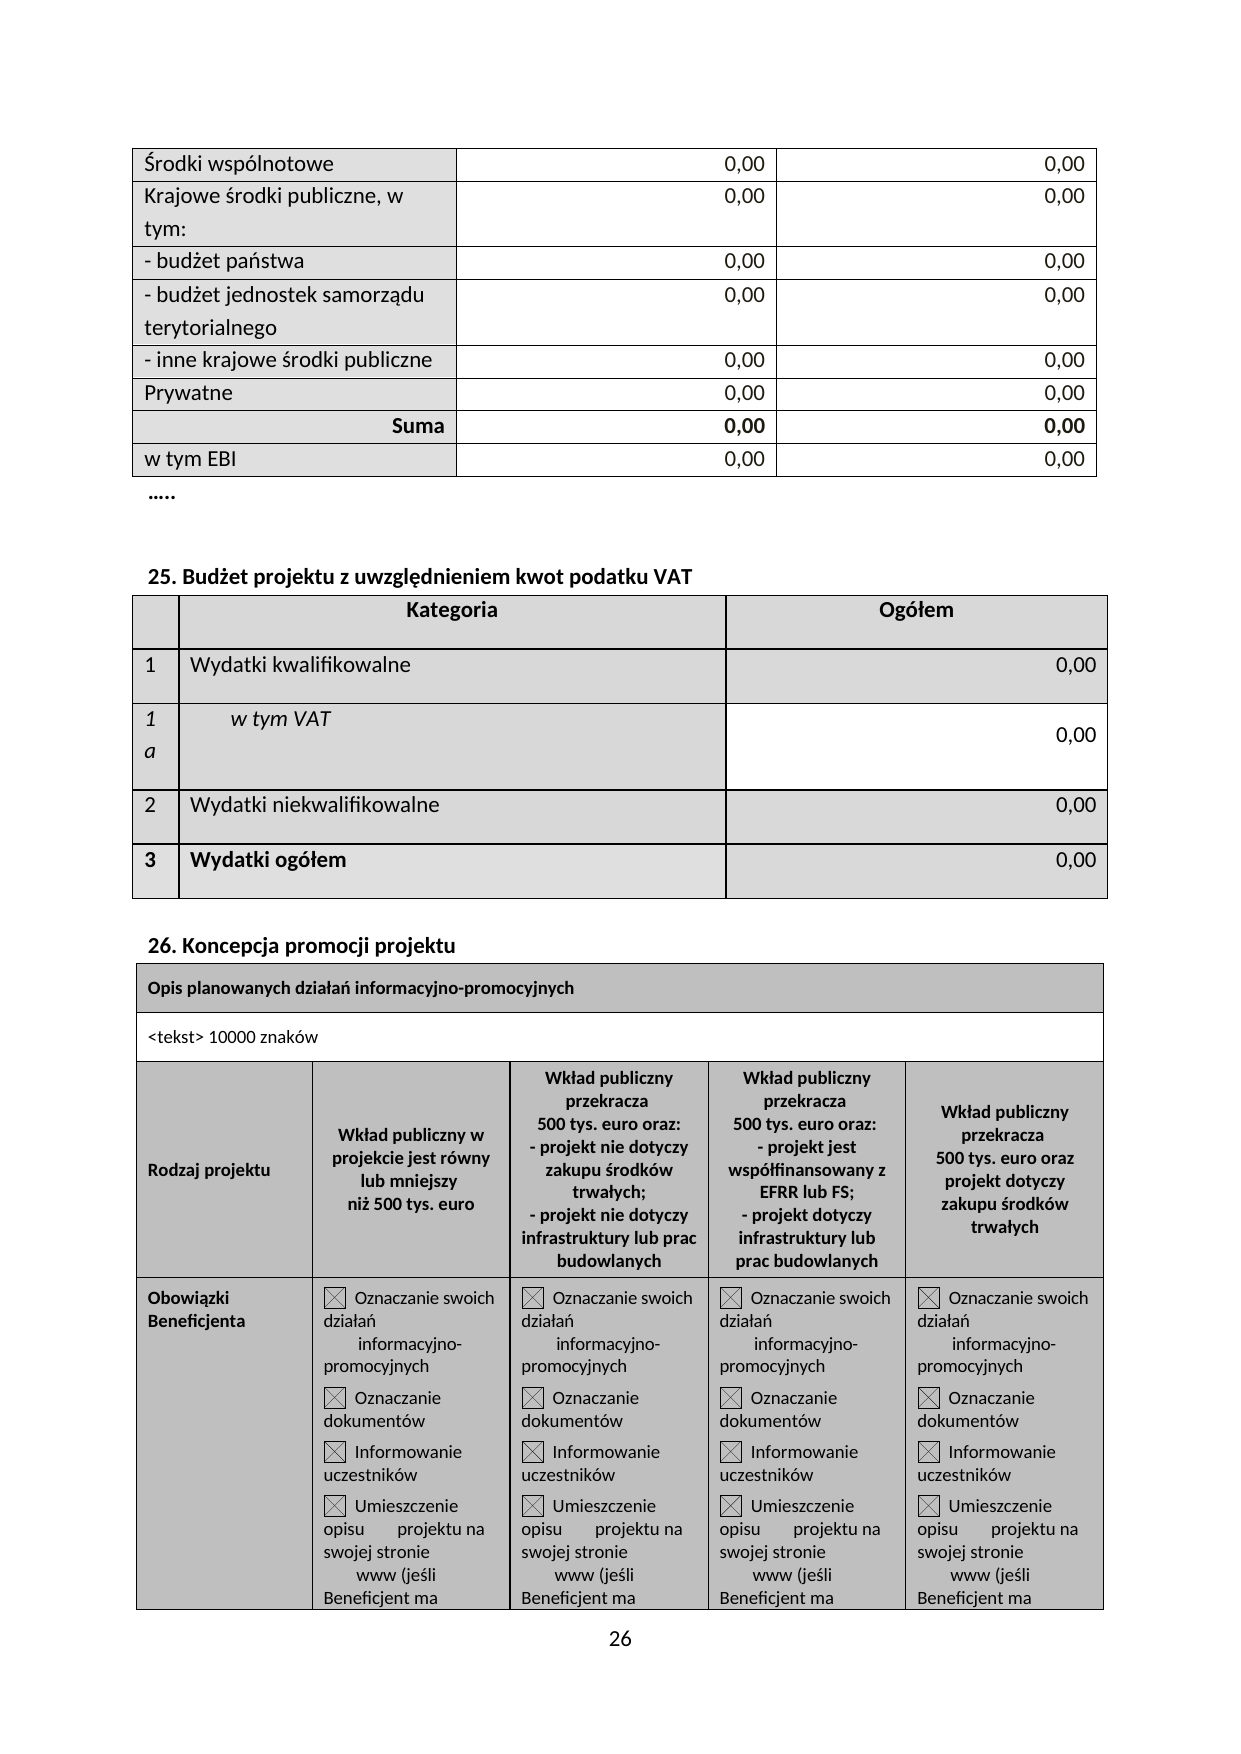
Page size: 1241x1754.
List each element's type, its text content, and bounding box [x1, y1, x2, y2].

table_cell Suma [133, 411, 456, 443]
table_cell Prywatne [133, 379, 456, 410]
table_cell 0,00 [457, 379, 776, 410]
table_cell Wkład publiczny przekracza 500 tys. euro oraz: - projekt nie dotyczy zakupu środków trwałych; - projekt nie dotyczy infrastruktury lub prac budowlanych [511, 1062, 708, 1277]
table_header Ogółem [727, 596, 1107, 648]
table_cell Krajowe środki publiczne, w tym: [133, 182, 456, 246]
table_cell 0,00 [777, 247, 1096, 279]
table_cell 0,00 [777, 346, 1096, 377]
table_cell Wydatki ogółem [180, 845, 725, 898]
table_cell 0,00 [457, 346, 776, 377]
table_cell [313, 1278, 509, 1609]
table_header Opis planowanych działań informacyjno-promocyjnych [137, 964, 1103, 1012]
table_cell <tekst> 10000 znaków [137, 1013, 1103, 1061]
table_cell 0,00 [457, 280, 776, 344]
table_cell 0,00 [457, 411, 776, 443]
table_cell 0,00 [457, 182, 776, 246]
table_cell 0,00 [727, 650, 1107, 703]
table_cell 0,00 [777, 444, 1096, 476]
table_header Kategoria [180, 596, 725, 648]
table_cell Wydatki kwalifikowalne [180, 650, 725, 703]
table_cell 0,00 [457, 149, 776, 181]
table_cell 1a [133, 704, 178, 789]
table_cell Środki wspólnotowe [133, 149, 456, 181]
text ….. [148, 477, 1093, 505]
table_cell 0,00 [727, 704, 1107, 789]
table_cell 2 [133, 791, 178, 843]
table_cell - budżet państwa [133, 247, 456, 279]
text 25. Budżet projektu z uwzględnieniem kwot podatku VAT [148, 562, 1093, 590]
table_cell 0,00 [727, 791, 1107, 843]
table_cell Wkład publiczny przekracza 500 tys. euro oraz: - projekt jest współfinansowany z EFRR lub FS; - projekt dotyczy infrastruktury lub prac budowlanych [709, 1062, 905, 1277]
table_cell Wydatki niekwalifikowalne [180, 791, 725, 843]
text 26. Koncepcja promocji projektu [148, 931, 1093, 959]
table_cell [511, 1278, 708, 1609]
table_cell w tym EBI [133, 444, 456, 476]
table_cell 1 [133, 650, 178, 703]
table_cell 0,00 [777, 411, 1096, 443]
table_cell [709, 1278, 905, 1609]
table_cell - budżet jednostek samorządu terytorialnego [133, 280, 456, 344]
table_cell Wkład publiczny przekracza 500 tys. euro oraz projekt dotyczy zakupu środków trwałych [906, 1062, 1103, 1277]
table_cell Rodzaj projektu [137, 1062, 312, 1277]
table_cell 0,00 [727, 845, 1107, 898]
table_cell - inne krajowe środki publiczne [133, 346, 456, 377]
table_cell 0,00 [777, 280, 1096, 344]
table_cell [137, 1278, 312, 1609]
table_cell 0,00 [457, 444, 776, 476]
table_cell 0,00 [777, 149, 1096, 181]
table_cell 0,00 [777, 379, 1096, 410]
table_cell 0,00 [777, 182, 1096, 246]
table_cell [906, 1278, 1103, 1609]
table_cell w tym VAT [180, 704, 725, 789]
table_cell 0,00 [457, 247, 776, 279]
table_cell Wkład publiczny w projekcie jest równy lub mniejszy niż 500 tys. euro [313, 1062, 509, 1277]
table_header [133, 596, 178, 648]
table_cell 3 [133, 845, 178, 898]
